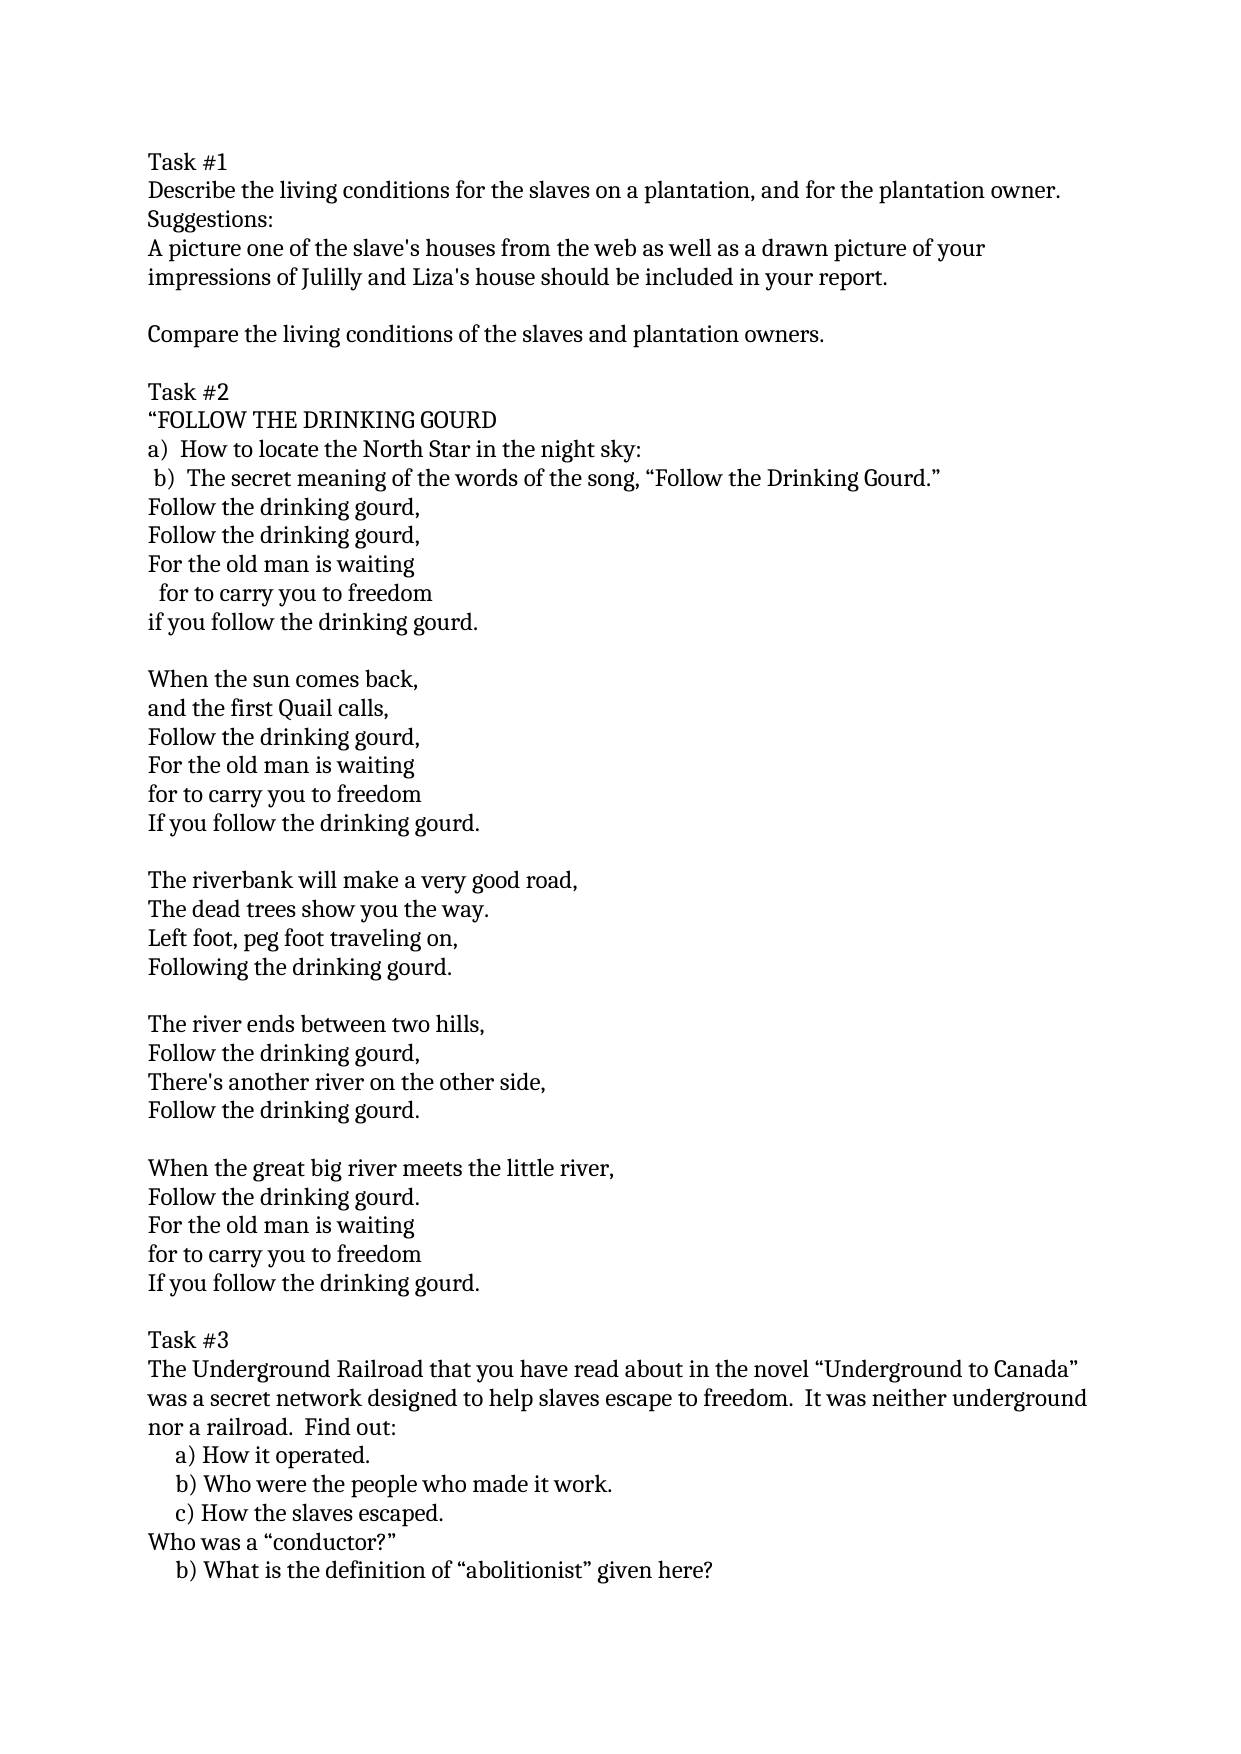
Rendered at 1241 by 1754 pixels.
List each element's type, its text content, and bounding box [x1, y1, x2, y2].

text Follow the drinking gourd, [148, 521, 1093, 550]
text When the sun comes back, [148, 665, 1093, 694]
text Follow the drinking gourd, [148, 1039, 1093, 1068]
text b) The secret meaning of the words of the song, “Follow the Drinking Gourd.” [148, 464, 1093, 493]
text The dead trees show you the way. [148, 895, 1093, 924]
text If you follow the drinking gourd. [148, 809, 1093, 838]
text Describe the living conditions for the slaves on a plantation, and for the plantation owner. [148, 176, 1093, 205]
text for to carry you to freedom [148, 1240, 1093, 1269]
text b) What is the definition of “abolitionist” given here? [148, 1556, 1093, 1585]
text Task #2 [148, 378, 1093, 406]
text If you follow the drinking gourd. [148, 1269, 1093, 1298]
text Task #3 [148, 1326, 1093, 1355]
text Left foot, peg foot traveling on, [148, 924, 1093, 953]
text and the first Quail calls, [148, 694, 1093, 723]
text Suggestions: [148, 205, 1093, 234]
text The Underground Railroad that you have read about in the novel “Underground to Canada” was a secret network designed to help slaves escape to freedom. It was neither underground nor a railroad. Find out: [148, 1355, 1093, 1441]
text “FOLLOW THE DRINKING GOURD [148, 406, 1093, 435]
text b) Who were the people who made it work. [148, 1470, 1093, 1499]
text a) How to locate the North Star in the night sky: [148, 435, 1093, 464]
text Who was a “conductor?” [148, 1528, 1093, 1556]
text For the old man is waiting [148, 1211, 1093, 1240]
text for to carry you to freedom [148, 780, 1093, 809]
text For the old man is waiting [148, 751, 1093, 780]
text if you follow the drinking gourd. [148, 608, 1093, 636]
text A picture one of the slave's houses from the web as well as a drawn picture of your impressions of Julilly and Liza's house should be included in your report. [148, 234, 1093, 291]
text Follow the drinking gourd, [148, 723, 1093, 751]
text When the great big river meets the little river, [148, 1154, 1093, 1183]
text Task #1 [148, 148, 1093, 176]
text For the old man is waiting [148, 550, 1093, 579]
text for to carry you to freedom [148, 579, 1093, 608]
text c) How the slaves escaped. [148, 1499, 1093, 1528]
text Follow the drinking gourd. [148, 1096, 1093, 1125]
text The riverbank will make a very good road, [148, 866, 1093, 895]
text Follow the drinking gourd. [148, 1183, 1093, 1211]
text There's another river on the other side, [148, 1068, 1093, 1096]
text Follow the drinking gourd, [148, 493, 1093, 521]
text a) How it operated. [148, 1441, 1093, 1470]
text Following the drinking gourd. [148, 953, 1093, 981]
text Compare the living conditions of the slaves and plantation owners. [148, 320, 1093, 349]
text The river ends between two hills, [148, 1010, 1093, 1039]
